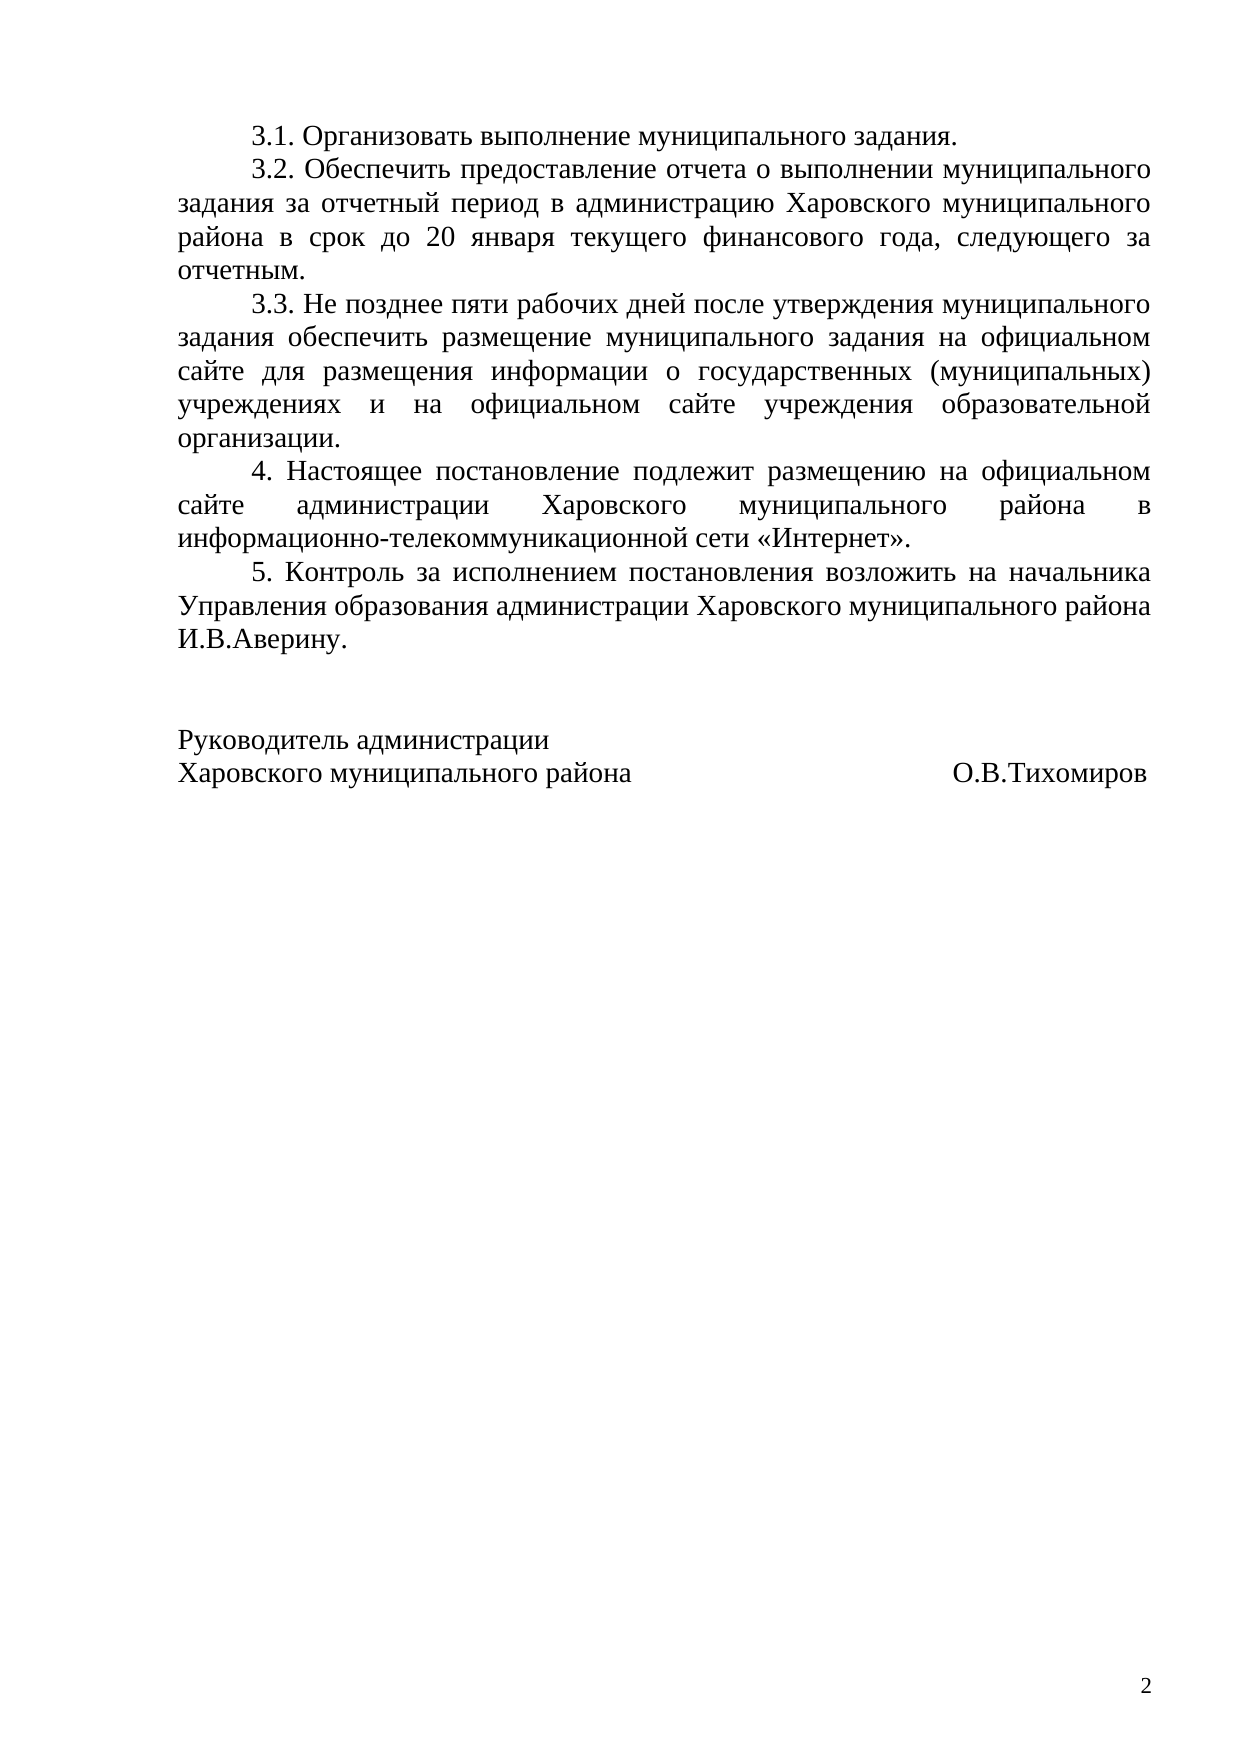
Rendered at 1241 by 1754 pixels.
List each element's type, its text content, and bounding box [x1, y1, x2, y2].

text 3.1. Организовать выполнение муниципального задания. [177, 118, 1152, 152]
title Руководитель администрации [177, 722, 1152, 755]
text 4. Настоящее постановление подлежит размещению на официальном сайте администрации Харовского муниципального района в информационно-телекоммуникационной сети «Интернет». [177, 453, 1152, 554]
text 3.2. Обеспечить предоставление отчета о выполнении муниципального задания за отчетный период в администрацию Харовского муниципального района в срок до 20 января текущего финансового года, следующего за отчетным. [177, 152, 1152, 286]
text 5. Контроль за исполнением постановления возложить на начальника Управления образования администрации Харовского муниципального района И.В.Аверину. [177, 554, 1152, 655]
text 3.3. Не позднее пяти рабочих дней после утверждения муниципального задания обеспечить размещение муниципального задания на официальном сайте для размещения информации о государственных (муниципальных) учреждениях и на официальном сайте учреждения образовательной организации. [177, 286, 1152, 453]
title Харовского муниципального района О.В.Тихомиров [177, 755, 1152, 789]
